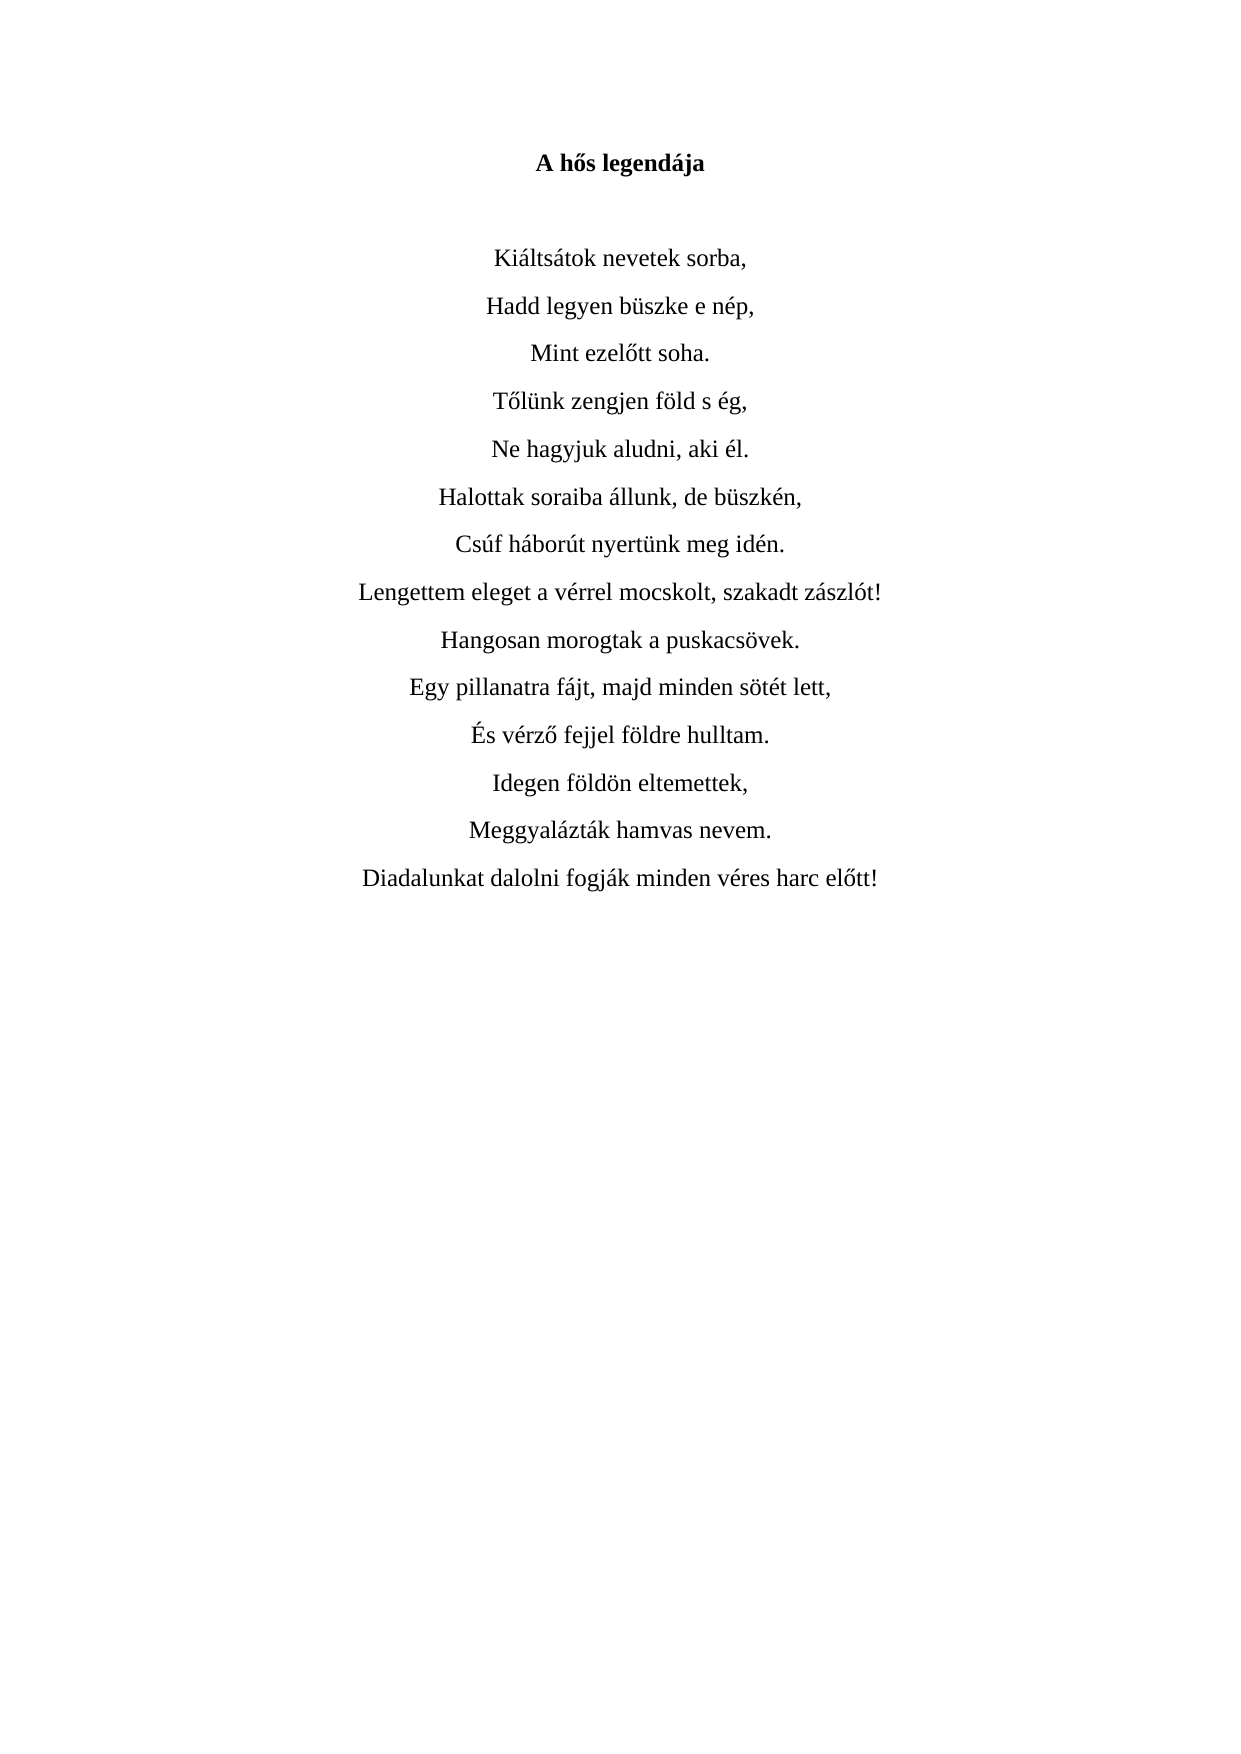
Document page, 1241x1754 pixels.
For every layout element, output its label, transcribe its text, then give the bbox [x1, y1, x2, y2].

text Halottak soraiba állunk, de büszkén, [148, 482, 1093, 510]
text Mint ezelőtt soha. [148, 338, 1093, 367]
text Lengettem eleget a vérrel mocskolt, szakadt zászlót! [148, 577, 1093, 606]
text És vérző fejjel földre hulltam. [148, 720, 1093, 749]
text Egy pillanatra fájt, majd minden sötét lett, [148, 672, 1093, 701]
text Meggyalázták hamvas nevem. [148, 816, 1093, 844]
text Diadalunkat dalolni fogják minden véres harc előtt! [148, 863, 1093, 892]
text Csúf háborút nyertünk meg idén. [148, 529, 1093, 558]
text Hadd legyen büszke e nép, [148, 291, 1093, 319]
text Kiáltsátok nevetek sorba, [148, 243, 1093, 272]
text Idegen földön eltemettek, [148, 768, 1093, 797]
text Tőlünk zengjen föld s ég, [148, 386, 1093, 415]
text Hangosan morogtak a puskacsövek. [148, 625, 1093, 653]
text A hős legendája [148, 148, 1093, 176]
text Ne hagyjuk aludni, aki él. [148, 434, 1093, 463]
